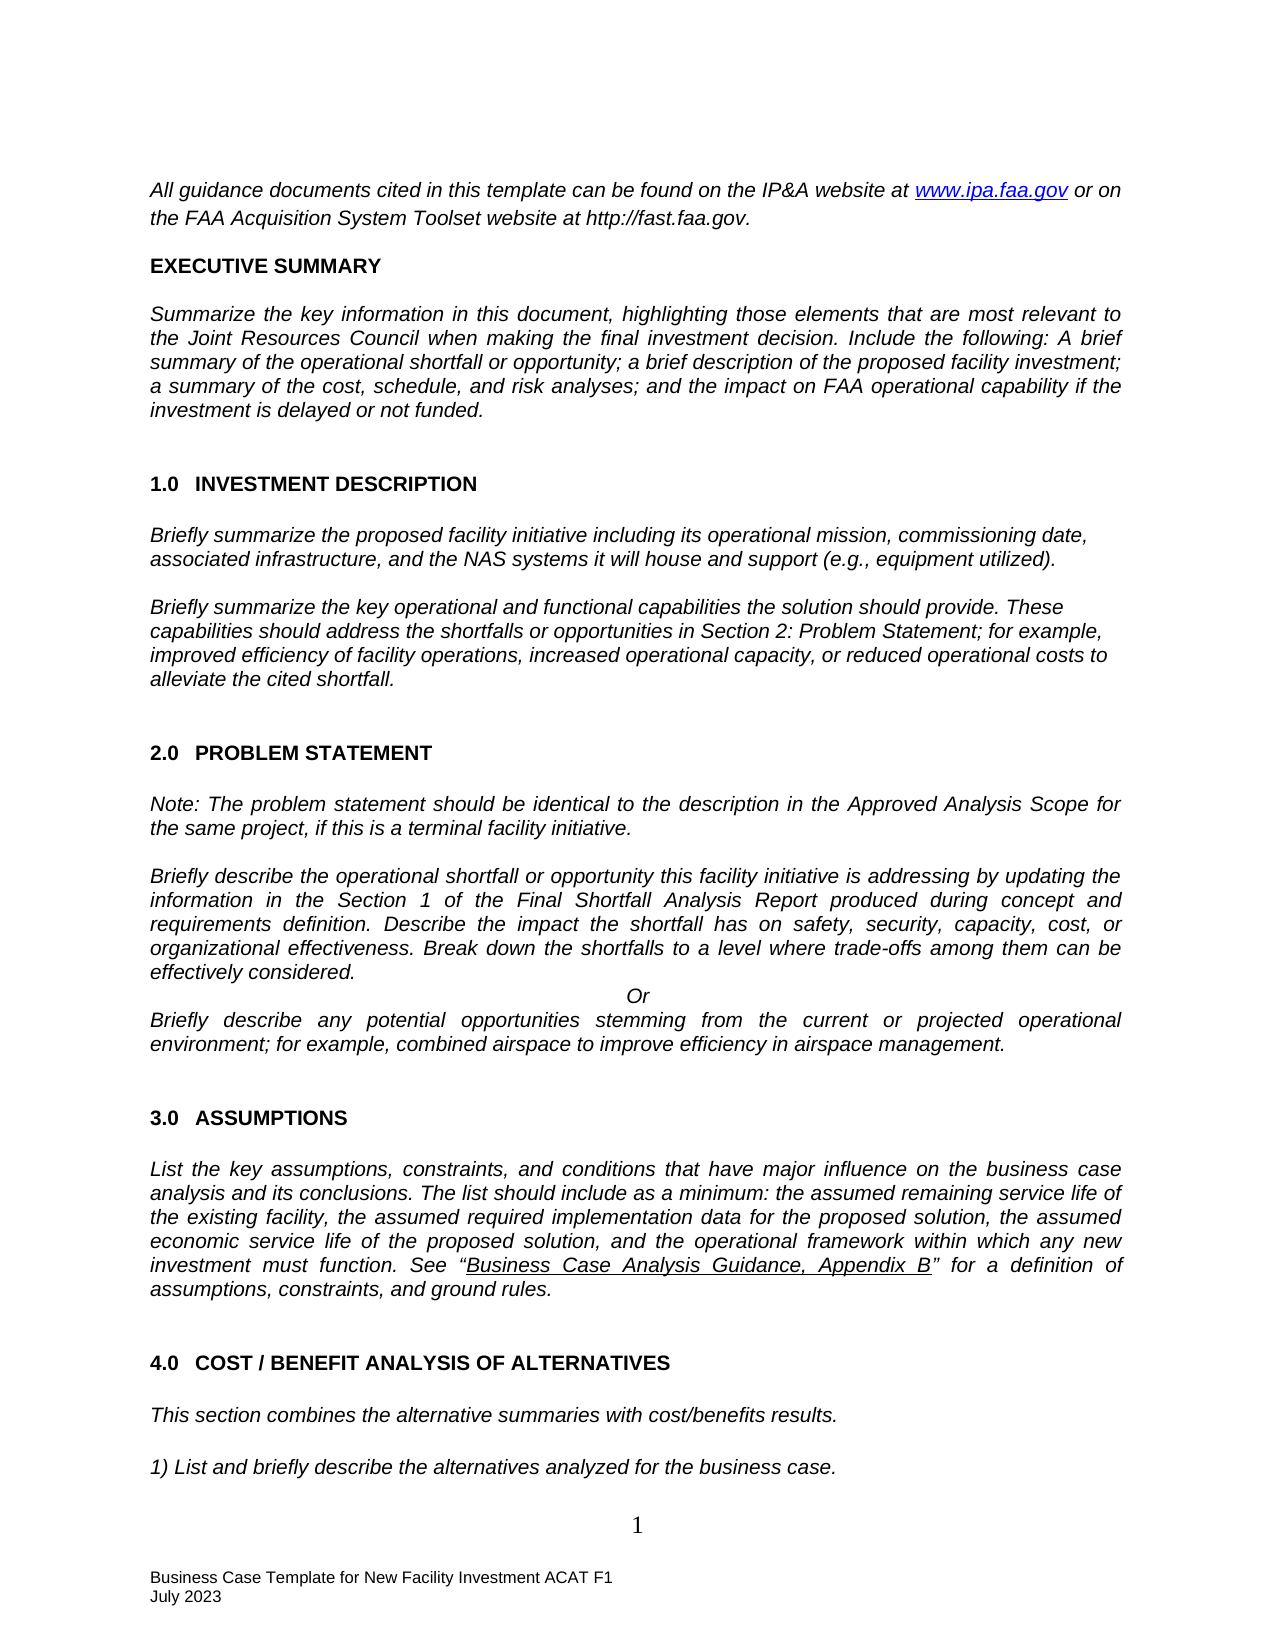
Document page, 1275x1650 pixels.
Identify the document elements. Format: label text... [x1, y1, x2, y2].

text This section combines the alternative summaries with cost/benefits results. [150, 1402, 1125, 1426]
text EXECUTIVE SUMMARY [150, 254, 1125, 278]
text Briefly describe any potential opportunities stemming from the current or projected operational environment; for example, combined airspace to improve efficiency in airspace management. [150, 1008, 1125, 1056]
subtitle COST / BENEFIT ANALYSIS OF Alternatives [150, 1351, 1125, 1375]
text 1) List and briefly describe the alternatives analyzed for the business case. [150, 1454, 1125, 1478]
text Briefly summarize the key operational and functional capabilities the solution should provide. These capabilities should address the shortfalls or opportunities in Section 2: Problem Statement; for example, improved efficiency of facility operations, increased operational capacity, or reduced operational costs to alleviate the cited shortfall. [150, 595, 1125, 691]
text All guidance documents cited in this template can be found on the IP&A website at www.ipa.faa.gov or on the FAA Acquisition System Toolset website at http://fast.faa.gov. [150, 178, 1125, 229]
subtitle Assumptions [150, 1106, 1125, 1130]
subtitle Problem Statement [150, 741, 1125, 765]
text Briefly summarize the proposed facility initiative including its operational mission, commissioning date, associated infrastructure, and the NAS systems it will house and support (e.g., equipment utilized). [150, 523, 1125, 571]
text Note: The problem statement should be identical to the description in the Approved Analysis Scope for the same project, if this is a terminal facility initiative. [150, 792, 1125, 840]
text Briefly describe the operational shortfall or opportunity this facility initiative is addressing by updating the information in the Section 1 of the Final Shortfall Analysis Report produced during concept and requirements definition. Describe the impact the shortfall has on safety, security, capacity, cost, or organizational effectiveness. Break down the shortfalls to a level where trade-offs among them can be effectively considered. [150, 864, 1125, 984]
text List the key assumptions, constraints, and conditions that have major influence on the business case analysis and its conclusions. The list should include as a minimum: the assumed remaining service life of the existing facility, the assumed required implementation data for the proposed solution, the assumed economic service life of the proposed solution, and the operational framework within which any new investment must function. See “Business Case Analysis Guidance, Appendix B” for a definition of assumptions, constraints, and ground rules. [150, 1157, 1125, 1301]
text Or [150, 984, 1125, 1008]
subtitle INVESTMENT Description [150, 472, 1125, 496]
text Summarize the key information in this document, highlighting those elements that are most relevant to the Joint Resources Council when making the final investment decision. Include the following: A brief summary of the operational shortfall or opportunity; a brief description of the proposed facility investment; a summary of the cost, schedule, and risk analyses; and the impact on FAA operational capability if the investment is delayed or not funded. [150, 302, 1125, 422]
